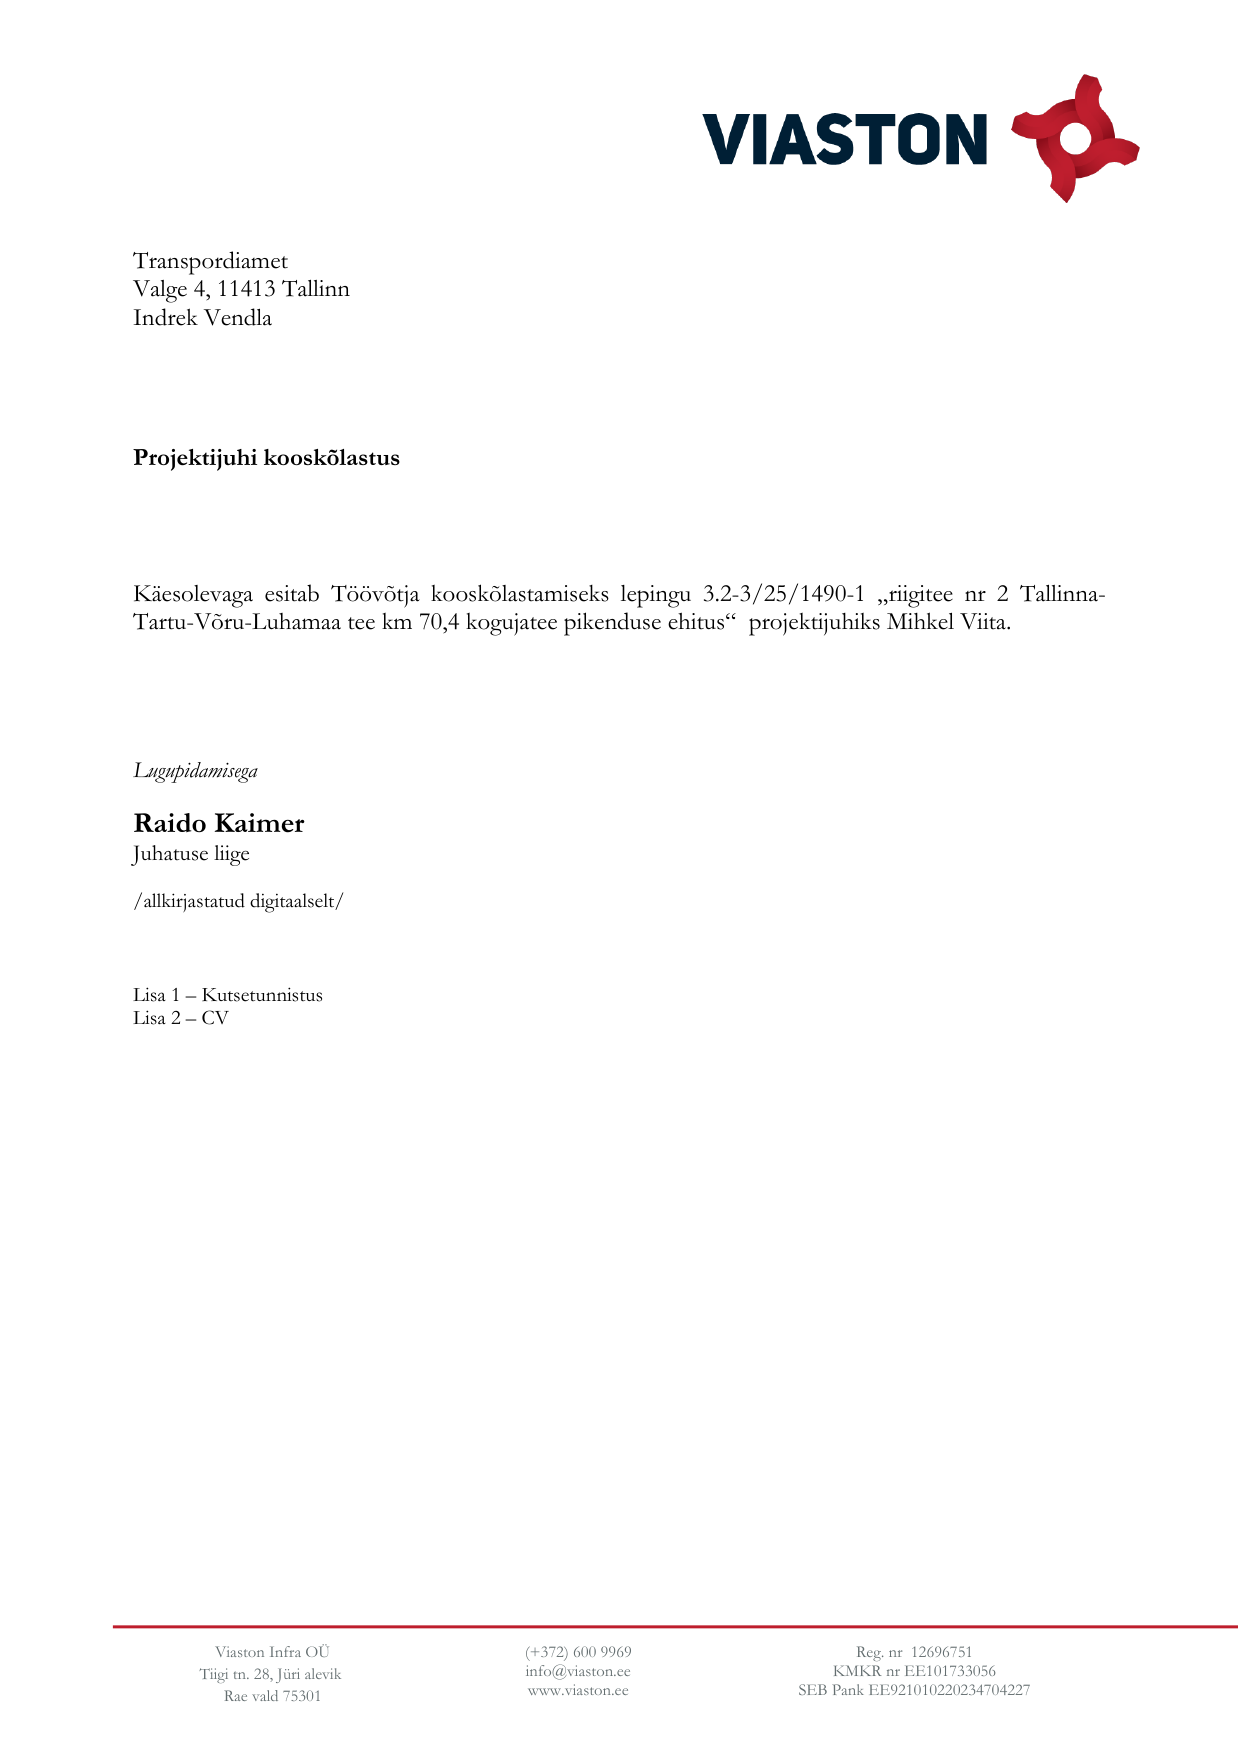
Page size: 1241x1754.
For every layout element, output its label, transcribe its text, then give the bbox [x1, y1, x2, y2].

text Indrek Vendla [133, 303, 1107, 331]
text Käesolevaga esitab Töövõtja kooskõlastamiseks lepingu 3.2-3/25/1490-1 „riigitee nr 2 Tallinna-Tartu-Võru-Luhamaa tee km 70,4 kogujatee pikenduse ehitus“ projektijuhiks Mihkel Viita. [133, 580, 1107, 636]
text Juhatuse liige [133, 840, 1107, 866]
text Raido Kaimer [133, 807, 1107, 840]
text Lugupidamisega [133, 758, 1107, 784]
picture [699, 71, 1143, 206]
text Transpordiamet [133, 247, 1107, 275]
text Lisa 2 – CV [133, 1007, 1107, 1030]
text Valge 4, 11413 Tallinn [133, 275, 1107, 303]
text Lisa 1 – Kutsetunnistus [133, 983, 1107, 1007]
text /allkirjastatud digitaalselt/ [133, 889, 1107, 913]
text Projektijuhi kooskõlastus [133, 444, 1107, 472]
